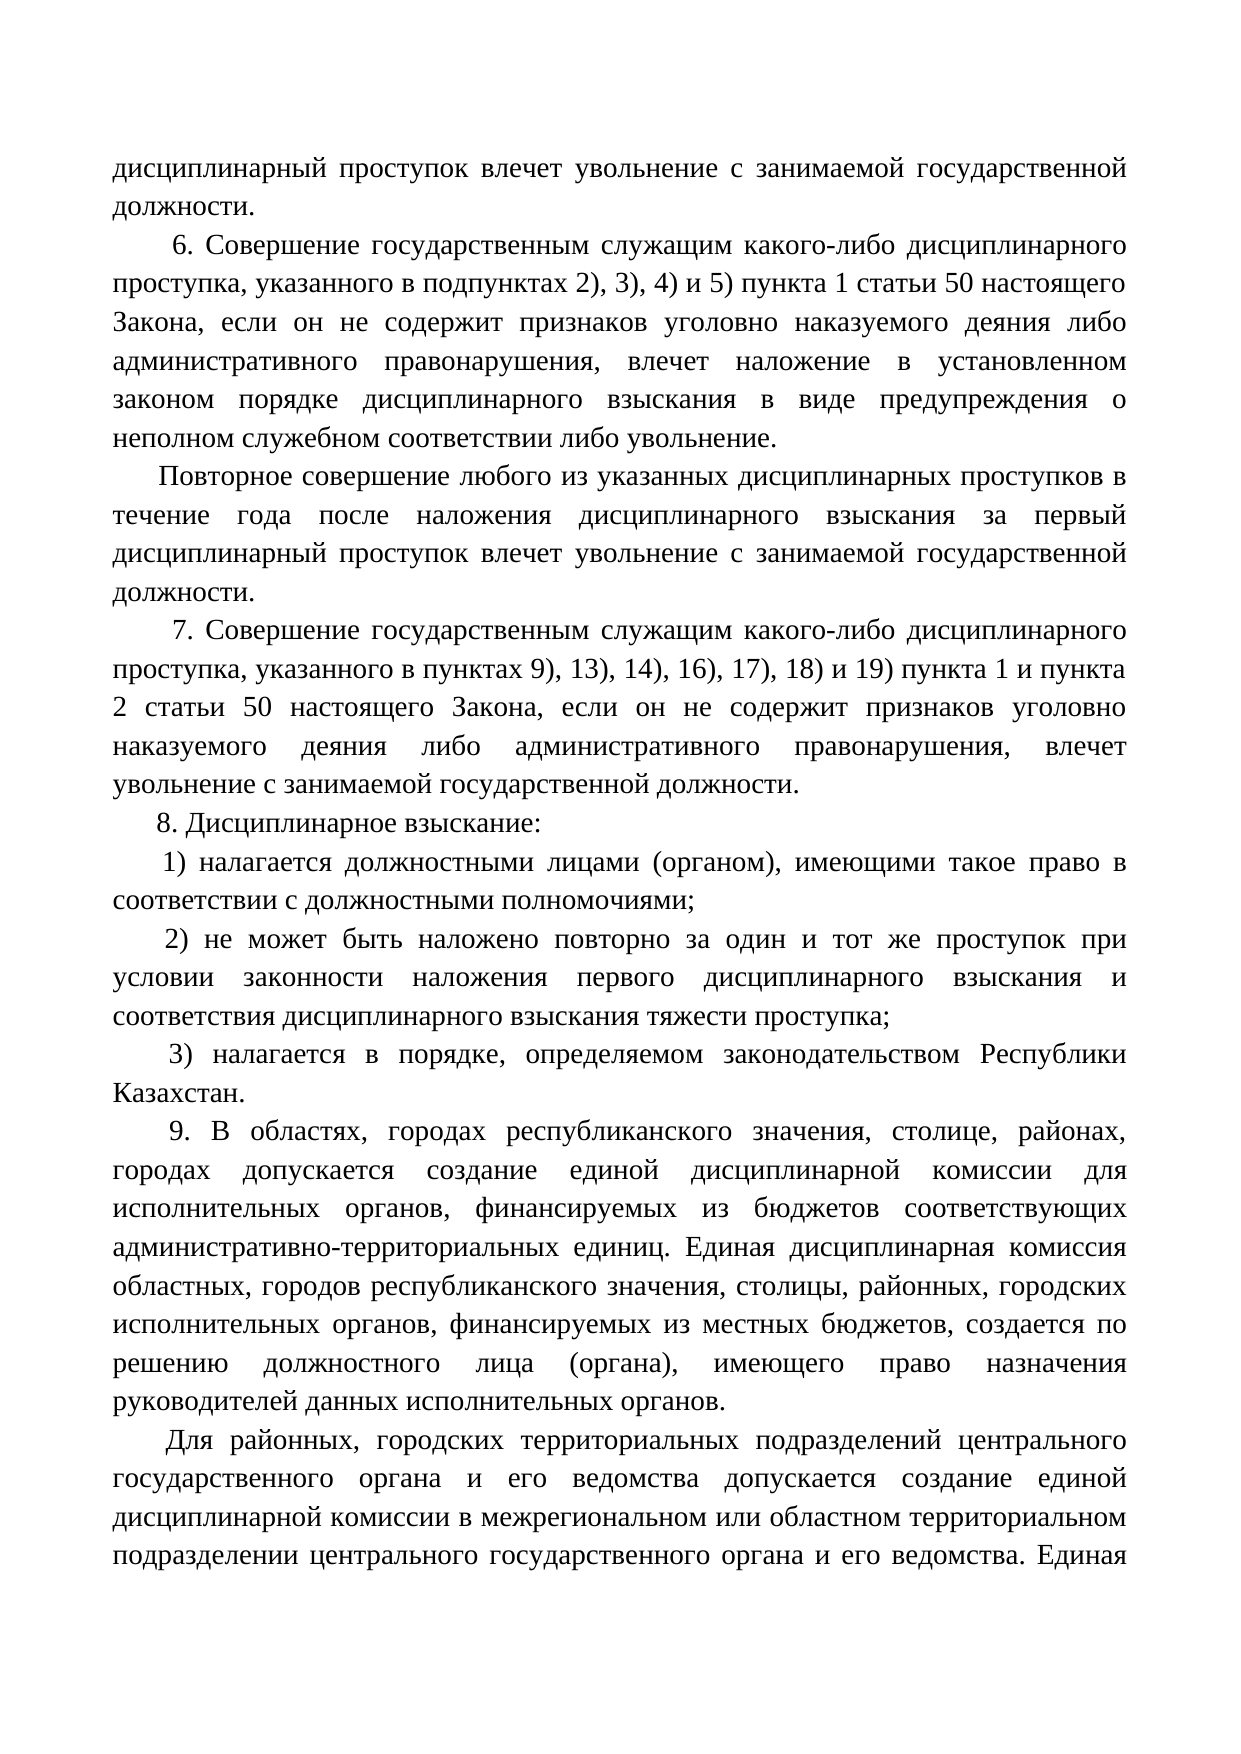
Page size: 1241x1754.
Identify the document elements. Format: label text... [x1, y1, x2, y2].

text 1) налагается должностными лицами (органом), имеющими такое право в соответствии с должностными полномочиями; [112, 844, 1128, 916]
text 7. Совершение государственным служащим какого-либо дисциплинарного проступка, указанного в пунктах 9), 13), 14), 16), 17), 18) и 19) пункта 1 и пункта 2 статьи 50 настоящего Закона, если он не содержит признаков уголовно наказуемого деяния либо административного правонарушения, влечет увольнение с занимаемой государственной должности. [112, 612, 1128, 800]
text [112, 1422, 1128, 1571]
text 8. Дисциплинарное взыскание: [112, 805, 1128, 839]
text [112, 150, 1128, 222]
text 6. Совершение государственным служащим какого-либо дисциплинарного проступка, указанного в подпунктах 2), 3), 4) и 5) пункта 1 статьи 50 настоящего Закона, если он не содержит признаков уголовно наказуемого деяния либо административного правонарушения, влечет наложение в установленном законом порядке дисциплинарного взыскания в виде предупреждения о неполном служебном соответствии либо увольнение. [112, 227, 1128, 453]
text 9. В областях, городах республиканского значения, столице, районах, городах допускается создание единой дисциплинарной комиссии для исполнительных органов, финансируемых из бюджетов соответствующих административно-территориальных единиц. Единая дисциплинарная комиссия областных, городов республиканского значения, столицы, районных, городских исполнительных органов, финансируемых из местных бюджетов, создается по решению должностного лица (органа), имеющего право назначения руководителей данных исполнительных органов. [112, 1113, 1128, 1417]
text 3) налагается в порядке, определяемом законодательством Республики Казахстан. [112, 1036, 1128, 1108]
text 2) не может быть наложено повторно за один и тот же проступок при условии законности наложения первого дисциплинарного взыскания и соответствия дисциплинарного взыскания тяжести проступка; [112, 921, 1128, 1031]
